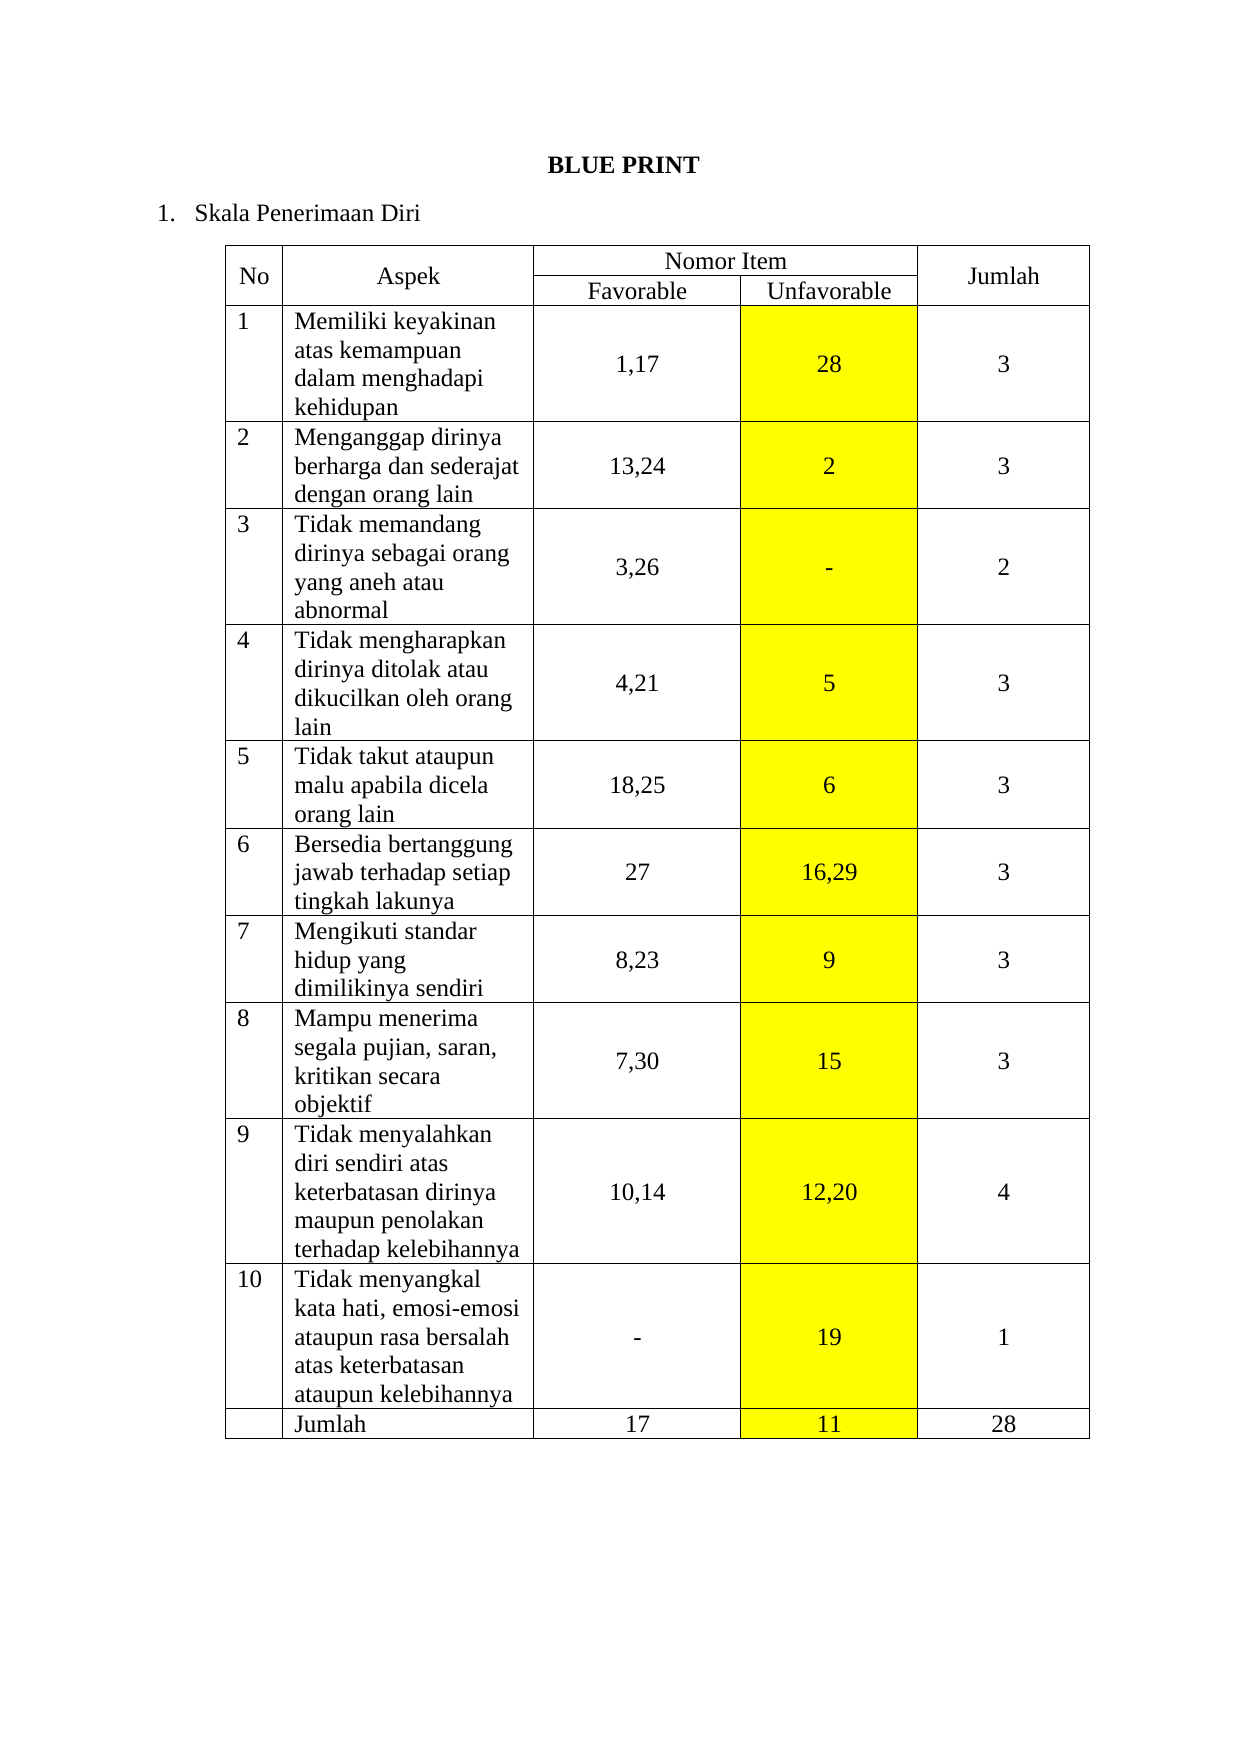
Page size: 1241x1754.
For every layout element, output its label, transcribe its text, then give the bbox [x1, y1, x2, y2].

table_cell 19 [741, 1264, 917, 1408]
table_header Jumlah [918, 246, 1089, 305]
table_cell 3 [918, 306, 1089, 421]
table_cell Tidak memandang dirinya sebagai orang yang aneh atau abnormal [283, 509, 533, 624]
table_cell - [534, 1264, 740, 1408]
table_cell 3 [918, 625, 1089, 740]
table_cell 3 [918, 422, 1089, 508]
table_header No [226, 246, 282, 305]
table_cell 2 [918, 509, 1089, 624]
table_cell 5 [741, 625, 917, 740]
table_cell Tidak menyalahkan diri sendiri atas keterbatasan dirinya maupun penolakan terhadap kelebihannya [283, 1119, 533, 1263]
table_cell 8,23 [534, 916, 740, 1002]
table_cell Unfavorable [741, 276, 917, 305]
table_cell 4 [226, 625, 282, 740]
table_cell 17 [534, 1409, 740, 1438]
table_cell 18,25 [534, 741, 740, 828]
table_cell 27 [534, 829, 740, 915]
table_cell Jumlah [283, 1409, 533, 1438]
table_cell 9 [226, 1119, 282, 1263]
table_cell 12,20 [741, 1119, 917, 1263]
table_cell 3 [226, 509, 282, 624]
table_cell Bersedia bertanggung jawab terhadap setiap tingkah lakunya [283, 829, 533, 915]
table_cell 3 [918, 741, 1089, 828]
table_cell 3 [918, 1003, 1089, 1118]
table_cell 2 [226, 422, 282, 508]
table_cell 8 [226, 1003, 282, 1118]
table_cell 1 [226, 306, 282, 421]
table_cell 15 [741, 1003, 917, 1118]
table_cell Memiliki keyakinan atas kemampuan dalam menghadapi kehidupan [283, 306, 533, 421]
table_cell - [741, 509, 917, 624]
table_cell 3 [918, 829, 1089, 915]
table_cell Mampu menerima segala pujian, saran, kritikan secara objektif [283, 1003, 533, 1118]
table_cell Tidak takut ataupun malu apabila dicela orang lain [283, 741, 533, 828]
table_cell 3,26 [534, 509, 740, 624]
table_header Nomor Item [534, 246, 917, 275]
table_cell 10 [226, 1264, 282, 1408]
text BLUE PRINT [157, 150, 1090, 179]
table_cell Favorable [534, 276, 740, 305]
table_cell 1 [918, 1264, 1089, 1408]
table_cell Menganggap dirinya berharga dan sederajat dengan orang lain [283, 422, 533, 508]
table_cell [226, 1409, 282, 1438]
table_cell 2 [741, 422, 917, 508]
table_cell 7 [226, 916, 282, 1002]
table_cell 28 [741, 306, 917, 421]
table_cell Mengikuti standar hidup yang dimilikinya sendiri [283, 916, 533, 1002]
table_cell 1,17 [534, 306, 740, 421]
table_cell 11 [741, 1409, 917, 1438]
table_cell 28 [918, 1409, 1089, 1438]
table_header Aspek [283, 246, 533, 305]
table_cell Tidak mengharapkan dirinya ditolak atau dikucilkan oleh orang lain [283, 625, 533, 740]
table_cell 6 [226, 829, 282, 915]
table_cell 4,21 [534, 625, 740, 740]
list Skala Penerimaan Diri [157, 198, 1090, 226]
table_cell 7,30 [534, 1003, 740, 1118]
table_cell Tidak menyangkal kata hati, emosi-emosi ataupun rasa bersalah atas keterbatasan ataupun kelebihannya [283, 1264, 533, 1408]
table_cell 4 [918, 1119, 1089, 1263]
table_cell 13,24 [534, 422, 740, 508]
table_cell 5 [226, 741, 282, 828]
table_cell 16,29 [741, 829, 917, 915]
table_cell 9 [741, 916, 917, 1002]
table_cell 3 [918, 916, 1089, 1002]
table_cell 10,14 [534, 1119, 740, 1263]
table_cell 6 [741, 741, 917, 828]
